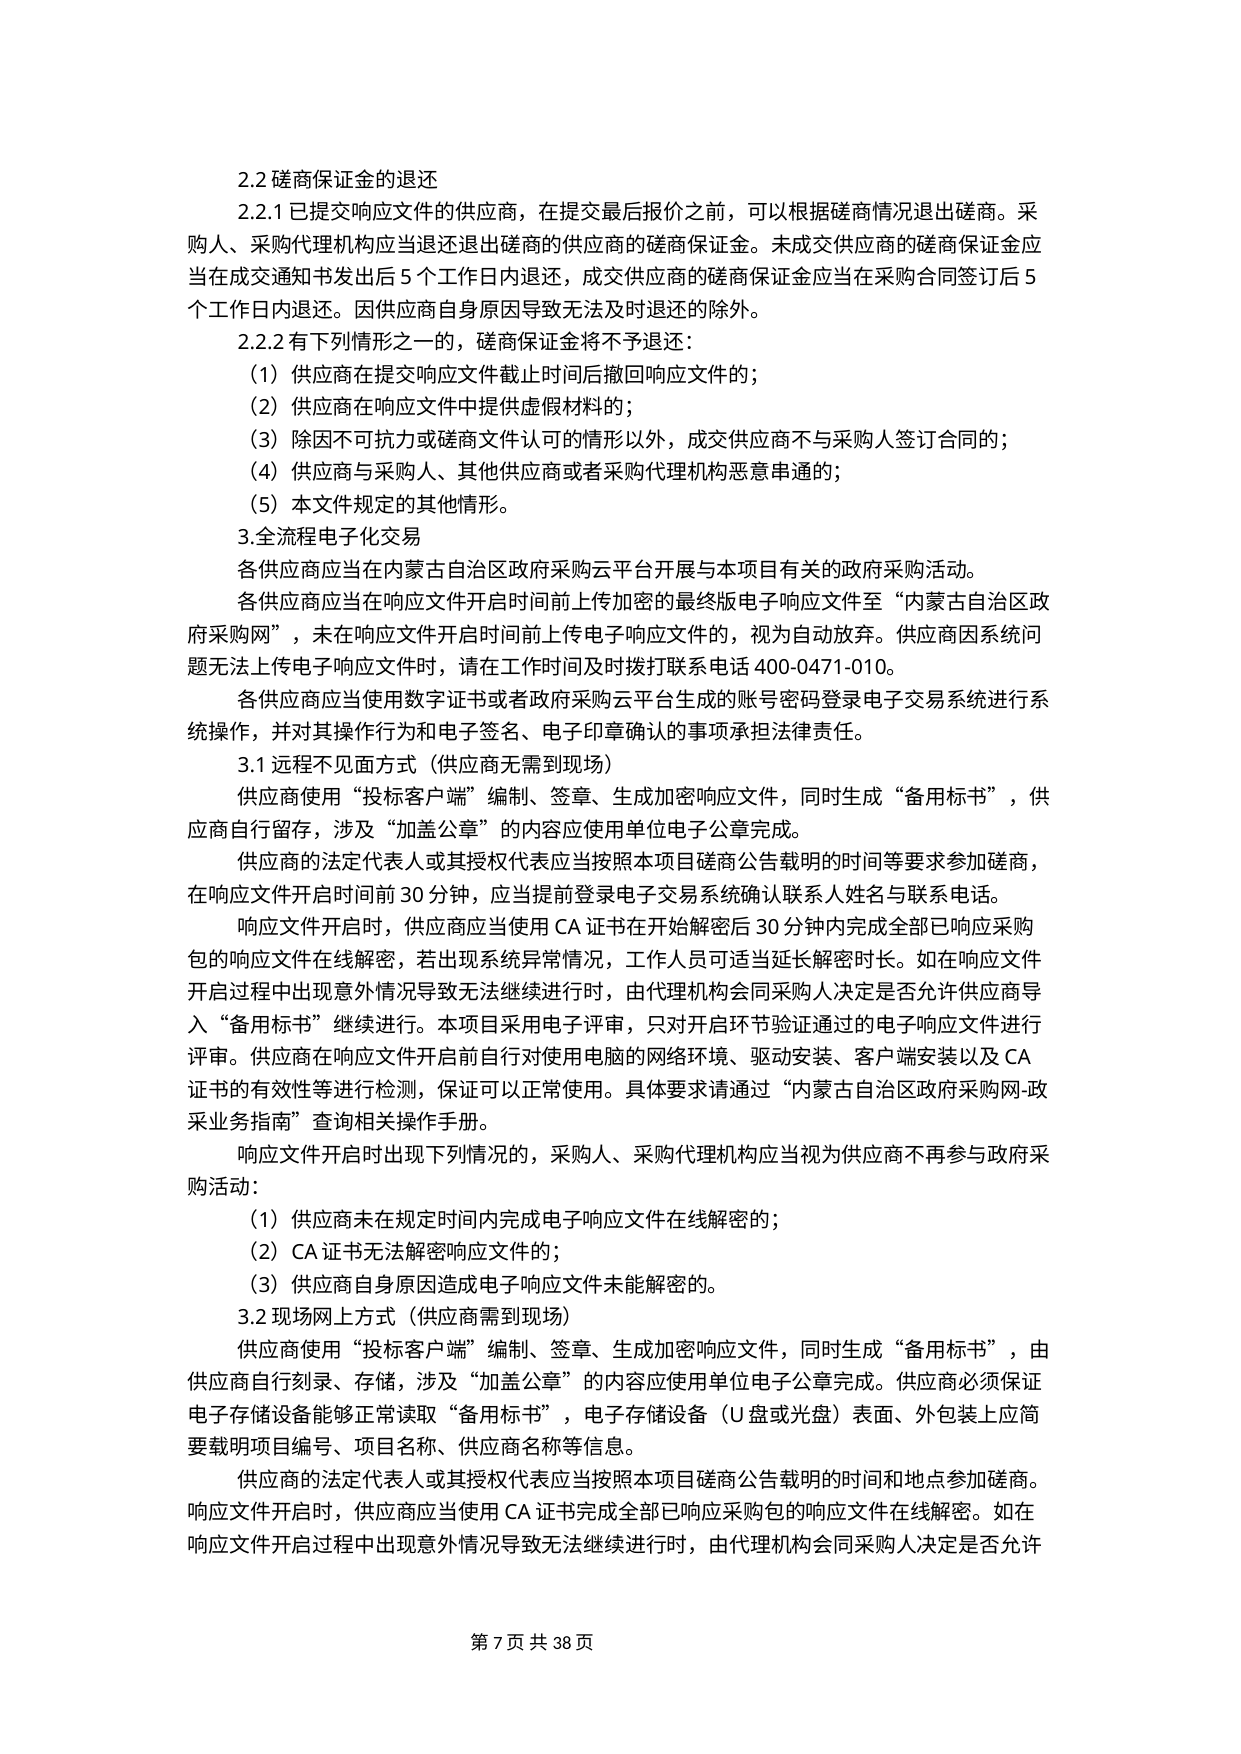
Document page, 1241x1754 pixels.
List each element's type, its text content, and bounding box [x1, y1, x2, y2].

text 供应商使用“投标客户端”编制、签章、生成加密响应文件，同时生成“备用标书”，供应商自行留存，涉及“加盖公章”的内容应使用单位电子公章完成。 [187, 779, 1053, 844]
text （2）CA证书无法解密响应文件的； [187, 1234, 1053, 1267]
text 3.1远程不见面方式（供应商无需到现场） [187, 747, 1053, 779]
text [187, 1462, 1053, 1559]
text 2.2.1已提交响应文件的供应商，在提交最后报价之前，可以根据磋商情况退出磋商。采购人、采购代理机构应当退还退出磋商的供应商的磋商保证金。未成交供应商的磋商保证金应当在成交通知书发出后5个工作日内退还，成交供应商的磋商保证金应当在采购合同签订后5个工作日内退还。因供应商自身原因导致无法及时退还的除外。 [187, 194, 1053, 324]
text 响应文件开启时出现下列情况的，采购人、采购代理机构应当视为供应商不再参与政府采购活动： [187, 1137, 1053, 1202]
text 各供应商应当使用数字证书或者政府采购云平台生成的账号密码登录电子交易系统进行系统操作，并对其操作行为和电子签名、电子印章确认的事项承担法律责任。 [187, 682, 1053, 747]
text （2）供应商在响应文件中提供虚假材料的； [187, 389, 1053, 422]
text 响应文件开启时，供应商应当使用CA证书在开始解密后30分钟内完成全部已响应采购包的响应文件在线解密，若出现系统异常情况，工作人员可适当延长解密时长。如在响应文件开启过程中出现意外情况导致无法继续进行时，由代理机构会同采购人决定是否允许供应商导入“备用标书”继续进行。本项目采用电子评审，只对开启环节验证通过的电子响应文件进行评审。供应商在响应文件开启前自行对使用电脑的网络环境、驱动安装、客户端安装以及CA证书的有效性等进行检测，保证可以正常使用。具体要求请通过“内蒙古自治区政府采购网-政采业务指南”查询相关操作手册。 [187, 909, 1053, 1137]
text （3）供应商自身原因造成电子响应文件未能解密的。 [187, 1267, 1053, 1299]
text （1）供应商未在规定时间内完成电子响应文件在线解密的； [187, 1202, 1053, 1234]
text 供应商的法定代表人或其授权代表应当按照本项目磋商公告载明的时间等要求参加磋商，在响应文件开启时间前30分钟，应当提前登录电子交易系统确认联系人姓名与联系电话。 [187, 844, 1053, 909]
text 3.2现场网上方式（供应商需到现场） [187, 1299, 1053, 1332]
text （5）本文件规定的其他情形。 [187, 487, 1053, 519]
text （3）除因不可抗力或磋商文件认可的情形以外，成交供应商不与采购人签订合同的； [187, 422, 1053, 454]
text （1）供应商在提交响应文件截止时间后撤回响应文件的； [187, 357, 1053, 389]
text 2.2.2有下列情形之一的，磋商保证金将不予退还： [187, 324, 1053, 357]
text 各供应商应当在响应文件开启时间前上传加密的最终版电子响应文件至“内蒙古自治区政府采购网”，未在响应文件开启时间前上传电子响应文件的，视为自动放弃。供应商因系统问题无法上传电子响应文件时，请在工作时间及时拨打联系电话400-0471-010。 [187, 584, 1053, 682]
text （4）供应商与采购人、其他供应商或者采购代理机构恶意串通的； [187, 454, 1053, 487]
text 3.全流程电子化交易 [187, 519, 1053, 552]
text 供应商使用“投标客户端”编制、签章、生成加密响应文件，同时生成“备用标书”，由供应商自行刻录、存储，涉及“加盖公章”的内容应使用单位电子公章完成。供应商必须保证电子存储设备能够正常读取“备用标书”，电子存储设备（U盘或光盘）表面、外包装上应简要载明项目编号、项目名称、供应商名称等信息。 [187, 1332, 1053, 1462]
text 各供应商应当在内蒙古自治区政府采购云平台开展与本项目有关的政府采购活动。 [187, 552, 1053, 584]
text 2.2磋商保证金的退还 [187, 162, 1053, 194]
